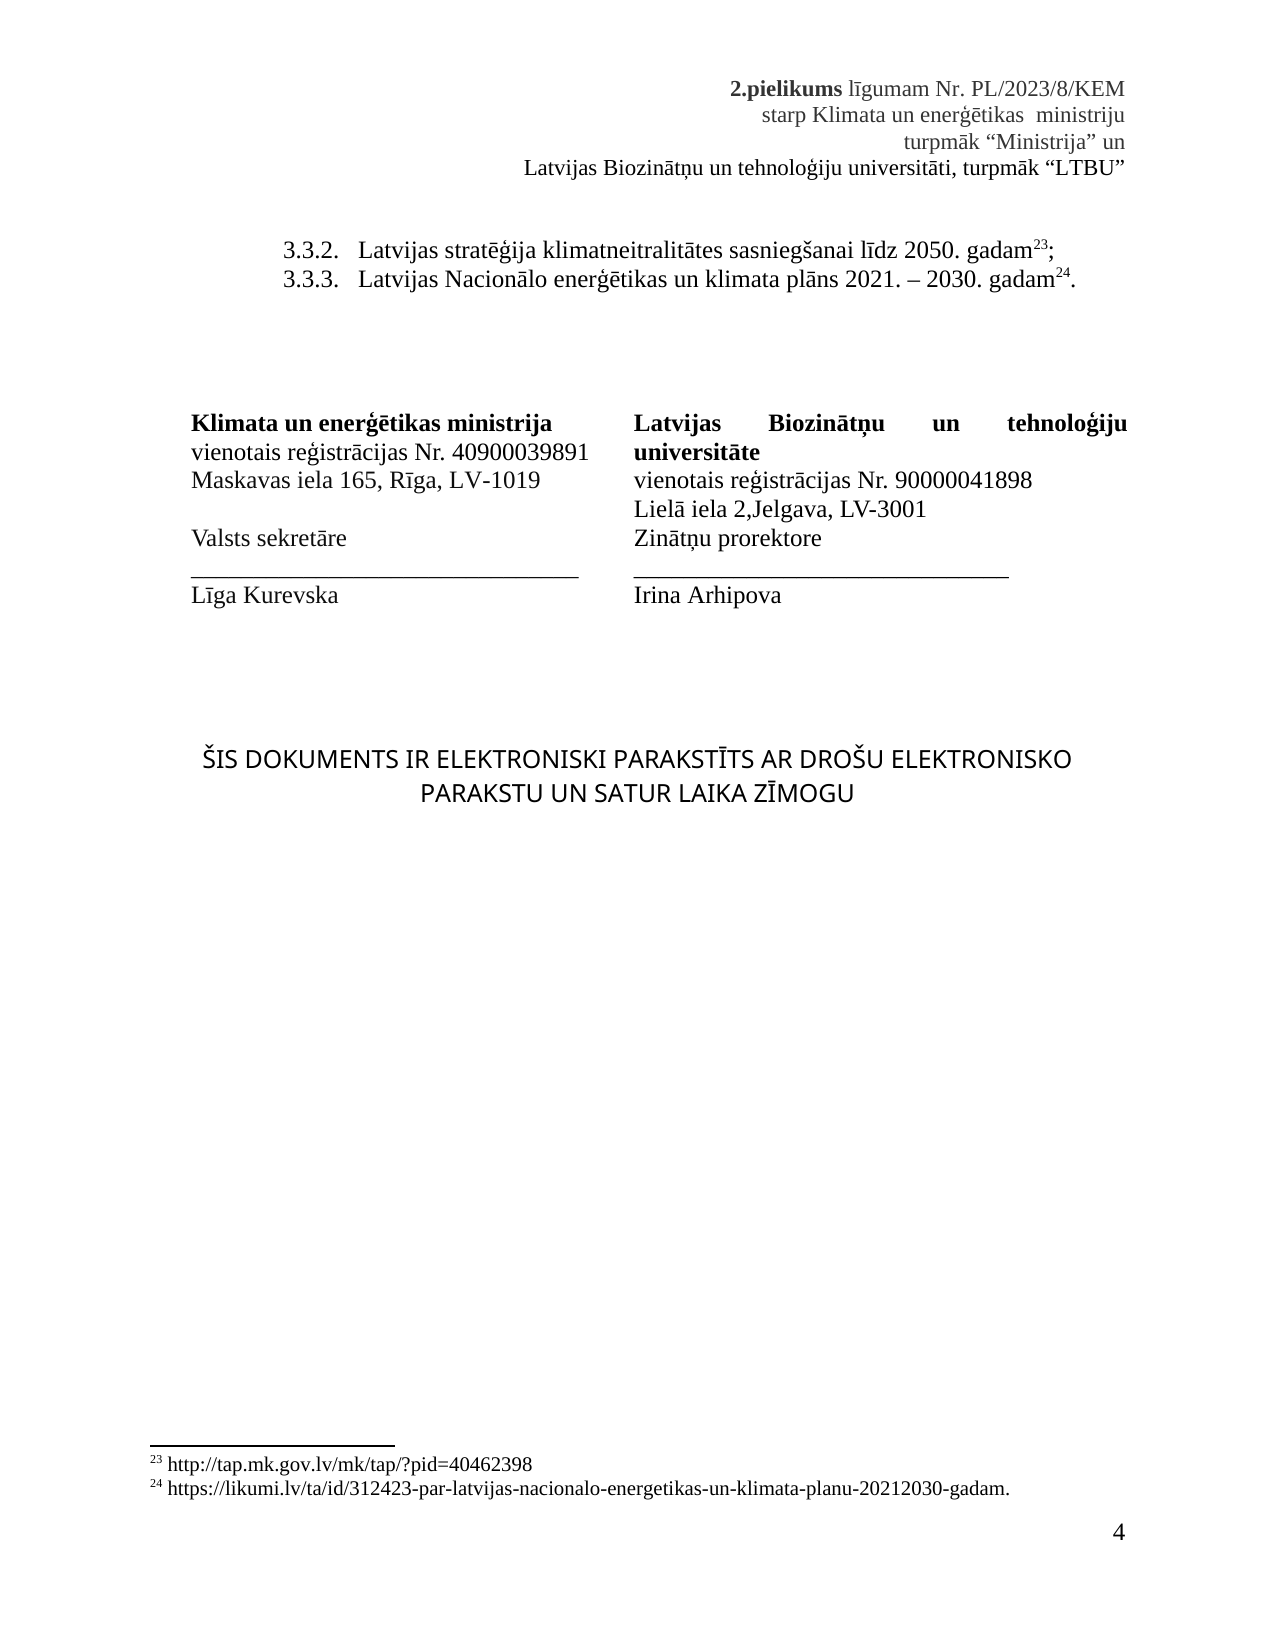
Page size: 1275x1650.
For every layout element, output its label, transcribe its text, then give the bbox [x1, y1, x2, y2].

table_header Latvijas Biozinātņu un tehnoloģiju universitāte vienotais reģistrācijas Nr. 90000041898 Lielā iela 2,Jelgava, LV-3001 Zinātņu prorektore ______________________________ Irina Arhipova [623, 408, 1139, 708]
list Latvijas Nacionālo enerģētikas un klimata plāns 2021. – 2030. gadam. [283, 264, 1125, 293]
text ŠIS DOKUMENTS IR ELEKTRONISKI PARAKSTĪTS AR DROŠU ELEKTRONISKO PARAKSTU UN SATUR LAIKA ZĪMOGU [150, 742, 1125, 810]
list Latvijas stratēģija klimatneitralitātes sasniegšanai līdz 2050. gadam; [283, 236, 1125, 264]
table_header Klimata un enerģētikas ministrija vienotais reģistrācijas Nr. 40900039891 Maskavas iela 165, Rīga, LV-1019 Valsts sekretāre _______________________________ Līga Kurevska [180, 408, 622, 708]
